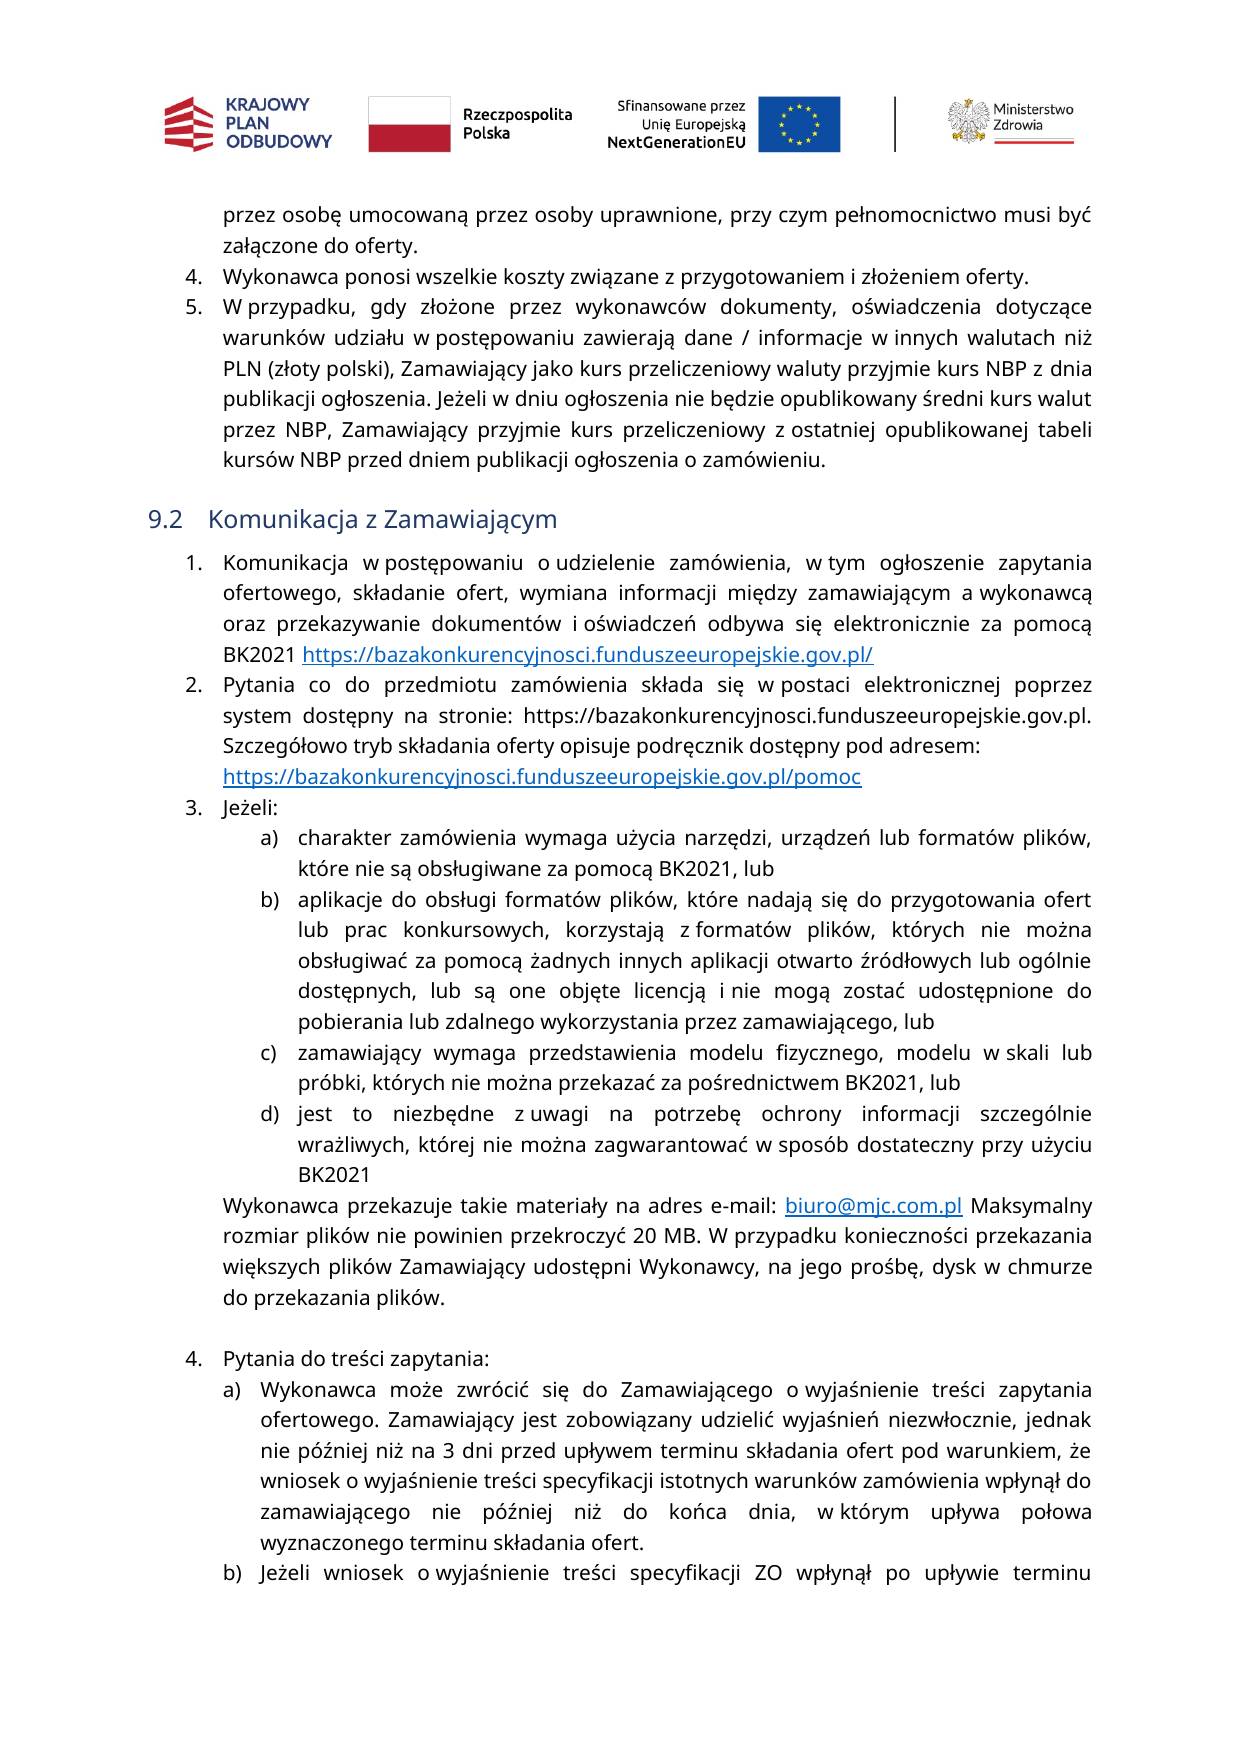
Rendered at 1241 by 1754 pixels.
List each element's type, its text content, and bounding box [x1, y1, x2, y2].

list Pytania co do przedmiotu zamówienia składa się w postaci elektronicznej poprzez system dostępny na stronie: https://bazakonkurencyjnosci.funduszeeuropejskie.gov.pl. Szczegółowo tryb składania oferty opisuje podręcznik dostępny pod adresem: [185, 670, 1093, 760]
list Wykonawca ponosi wszelkie koszty związane z przygotowaniem i złożeniem oferty. [185, 262, 1093, 290]
picture [147, 73, 1093, 169]
list aplikacje do obsługi formatów plików, które nadają się do przygotowania ofert lub prac konkursowych, korzystają z formatów plików, których nie można obsługiwać za pomocą żadnych innych aplikacji otwarto źródłowych lub ogólnie dostępnych, lub są one objęte licencją i nie mogą zostać udostępnione do pobierania lub zdalnego wykorzystania przez zamawiającego, lub [260, 885, 1093, 1036]
list Komunikacja w postępowaniu o udzielenie zamówienia, w tym ogłoszenie zapytania ofertowego, składanie ofert, wymiana informacji między zamawiającym a wykonawcą oraz przekazywanie dokumentów i oświadczeń odbywa się elektronicznie za pomocą BK2021 https://bazakonkurencyjnosci.funduszeeuropejskie.gov.pl/ [185, 548, 1093, 668]
list Pytania do treści zapytania: [185, 1344, 1093, 1372]
list https://bazakonkurencyjnosci.funduszeeuropejskie.gov.pl/pomoc [223, 762, 1093, 791]
list W przypadku, gdy złożone przez wykonawców dokumenty, oświadczenia dotyczące warunków udziału w postępowaniu zawierają dane / informacje w innych walutach niż PLN (złoty polski), Zamawiający jako kurs przeliczeniowy waluty przyjmie kurs NBP z dnia publikacji ogłoszenia. Jeżeli w dniu ogłoszenia nie będzie opublikowany średni kurs walut przez NBP, Zamawiający przyjmie kurs przeliczeniowy z ostatniej opublikowanej tabeli kursów NBP przed dniem publikacji ogłoszenia o zamówieniu. [185, 292, 1093, 474]
list Wykonawca może zwrócić się do Zamawiającego o wyjaśnienie treści zapytania ofertowego. Zamawiający jest zobowiązany udzielić wyjaśnień niezwłocznie, jednak nie później niż na 3 dni przed upływem terminu składania ofert pod warunkiem, że wniosek o wyjaśnienie treści specyfikacji istotnych warunków zamówienia wpłynął do zamawiającego nie później niż do końca dnia, w którym upływa połowa wyznaczonego terminu składania ofert. [223, 1375, 1093, 1556]
list charakter zamówienia wymaga użycia narzędzi, urządzeń lub formatów plików, które nie są obsługiwane za pomocą BK2021, lub [260, 823, 1093, 882]
subtitle Komunikacja z Zamawiającym [148, 501, 1093, 535]
list jest to niezbędne z uwagi na potrzebę ochrony informacji szczególnie wrażliwych, której nie można zagwarantować w sposób dostateczny przy użyciu BK2021 [260, 1099, 1093, 1189]
list Wykonawca przekazuje takie materiały na adres e-mail: biuro@mjc.com.pl Maksymalny rozmiar plików nie powinien przekroczyć 20 MB. W przypadku konieczności przekazania większych plików Zamawiający udostępni Wykonawcy, na jego prośbę, dysk w chmurze do przekazania plików. [223, 1191, 1093, 1311]
list zamawiający wymaga przedstawienia modelu fizycznego, modelu w skali lub próbki, których nie można przekazać za pośrednictwem BK2021, lub [260, 1038, 1093, 1097]
list Jeżeli: [185, 793, 1093, 821]
